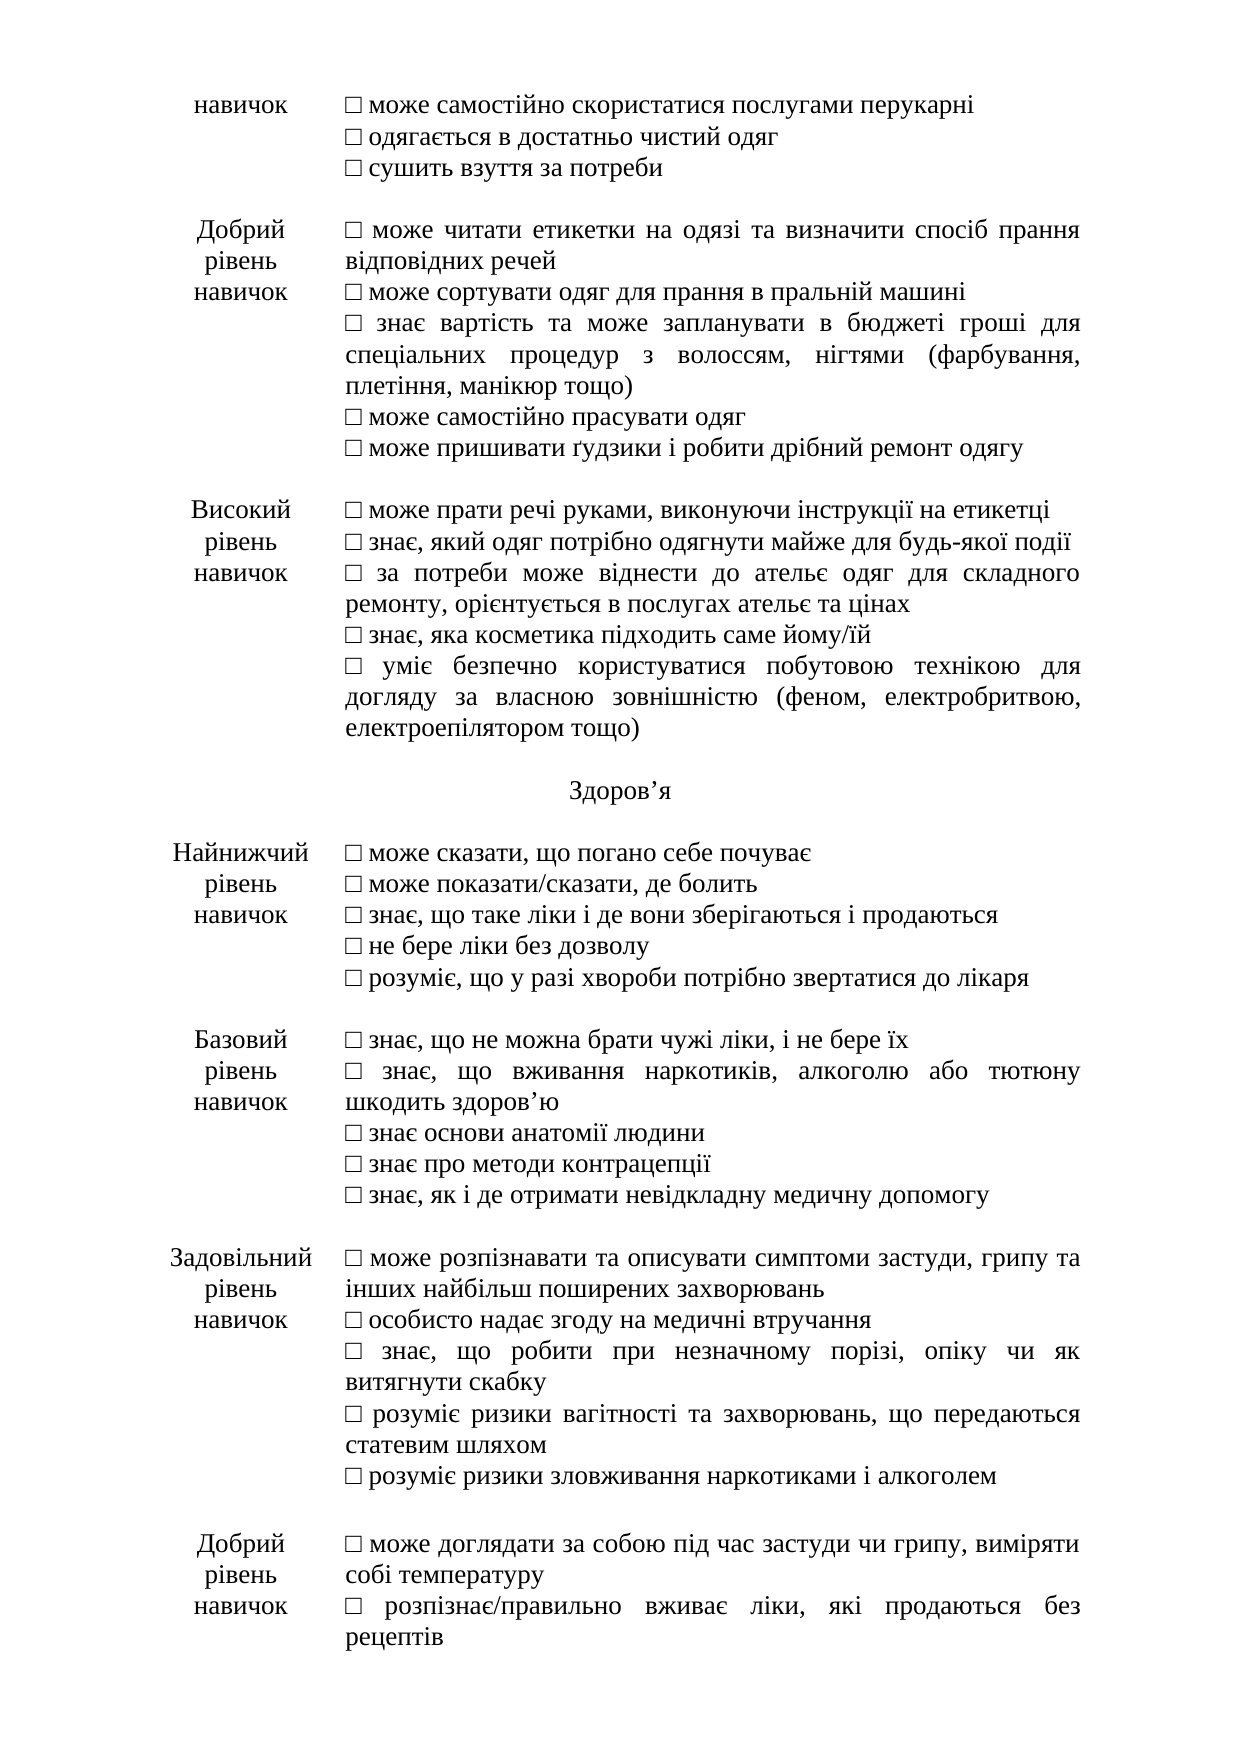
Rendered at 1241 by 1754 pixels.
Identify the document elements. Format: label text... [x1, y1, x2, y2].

table_cell Задовільний рівень навичок [148, 1241, 334, 1527]
table_cell □ може прати речі руками, виконуючи інструкції на етикетці □ знає, який одяг потрібно одягнути майже для будь-якої події □ за потреби може віднести до ательє одяг для складного ремонту, орієнтується в послугах ательє та цінах □ знає, яка косметика підходить саме йому/їй □ уміє безпечно користуватися побутовою технікою для догляду за власною зовнішністю (феном, електробритвою, електроепілятором тощо) [334, 494, 1093, 774]
table_cell □ може розпізнавати та описувати симптоми застуди, грипу та інших найбільш поширених захворювань □ особисто надає згоду на медичні втручання □ знає, що робити при незначному порізі, опіку чи як витягнути скабку □ розуміє ризики вагітності та захворювань, що передаються статевим шляхом □ розуміє ризики зловживання наркотиками і алкоголем [334, 1241, 1093, 1527]
table_cell □ може читати етикетки на одязі та визначити спосіб прання відповідних речей □ може сортувати одяг для прання в пральній машині □ знає вартість та може запланувати в бюджеті гроші для спеціальних процедур з волоссям, нігтями (фарбування, плетіння, манікюр тощо) □ може самостійно прасувати одяг □ може пришивати ґудзики і робити дрібний ремонт одягу [334, 213, 1093, 493]
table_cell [148, 1527, 334, 1652]
table_cell Здоров’я [148, 774, 1093, 836]
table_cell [334, 1527, 1093, 1652]
table_cell □ може сказати, що погано себе почуває □ може показати/сказати, де болить □ знає, що таке ліки і де вони зберігаються і продаються □ не бере ліки без дозволу □ розуміє, що у разі хвороби потрібно звертатися до лікаря [334, 836, 1093, 1023]
table_cell Найнижчий рівень навичок [148, 836, 334, 1023]
table_cell □ знає, що не можна брати чужі ліки, і не бере їх □ знає, що вживання наркотиків, алкоголю або тютюну шкодить здоров’ю □ знає основи анатомії людини □ знає про методи контрацепції □ знає, як і де отримати невідкладну медичну допомогу [334, 1023, 1093, 1241]
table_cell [148, 89, 334, 213]
table_cell Базовий рівень навичок [148, 1023, 334, 1241]
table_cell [334, 89, 1093, 213]
table_cell Добрий рівень навичок [148, 213, 334, 493]
table_cell Високий рівень навичок [148, 494, 334, 774]
